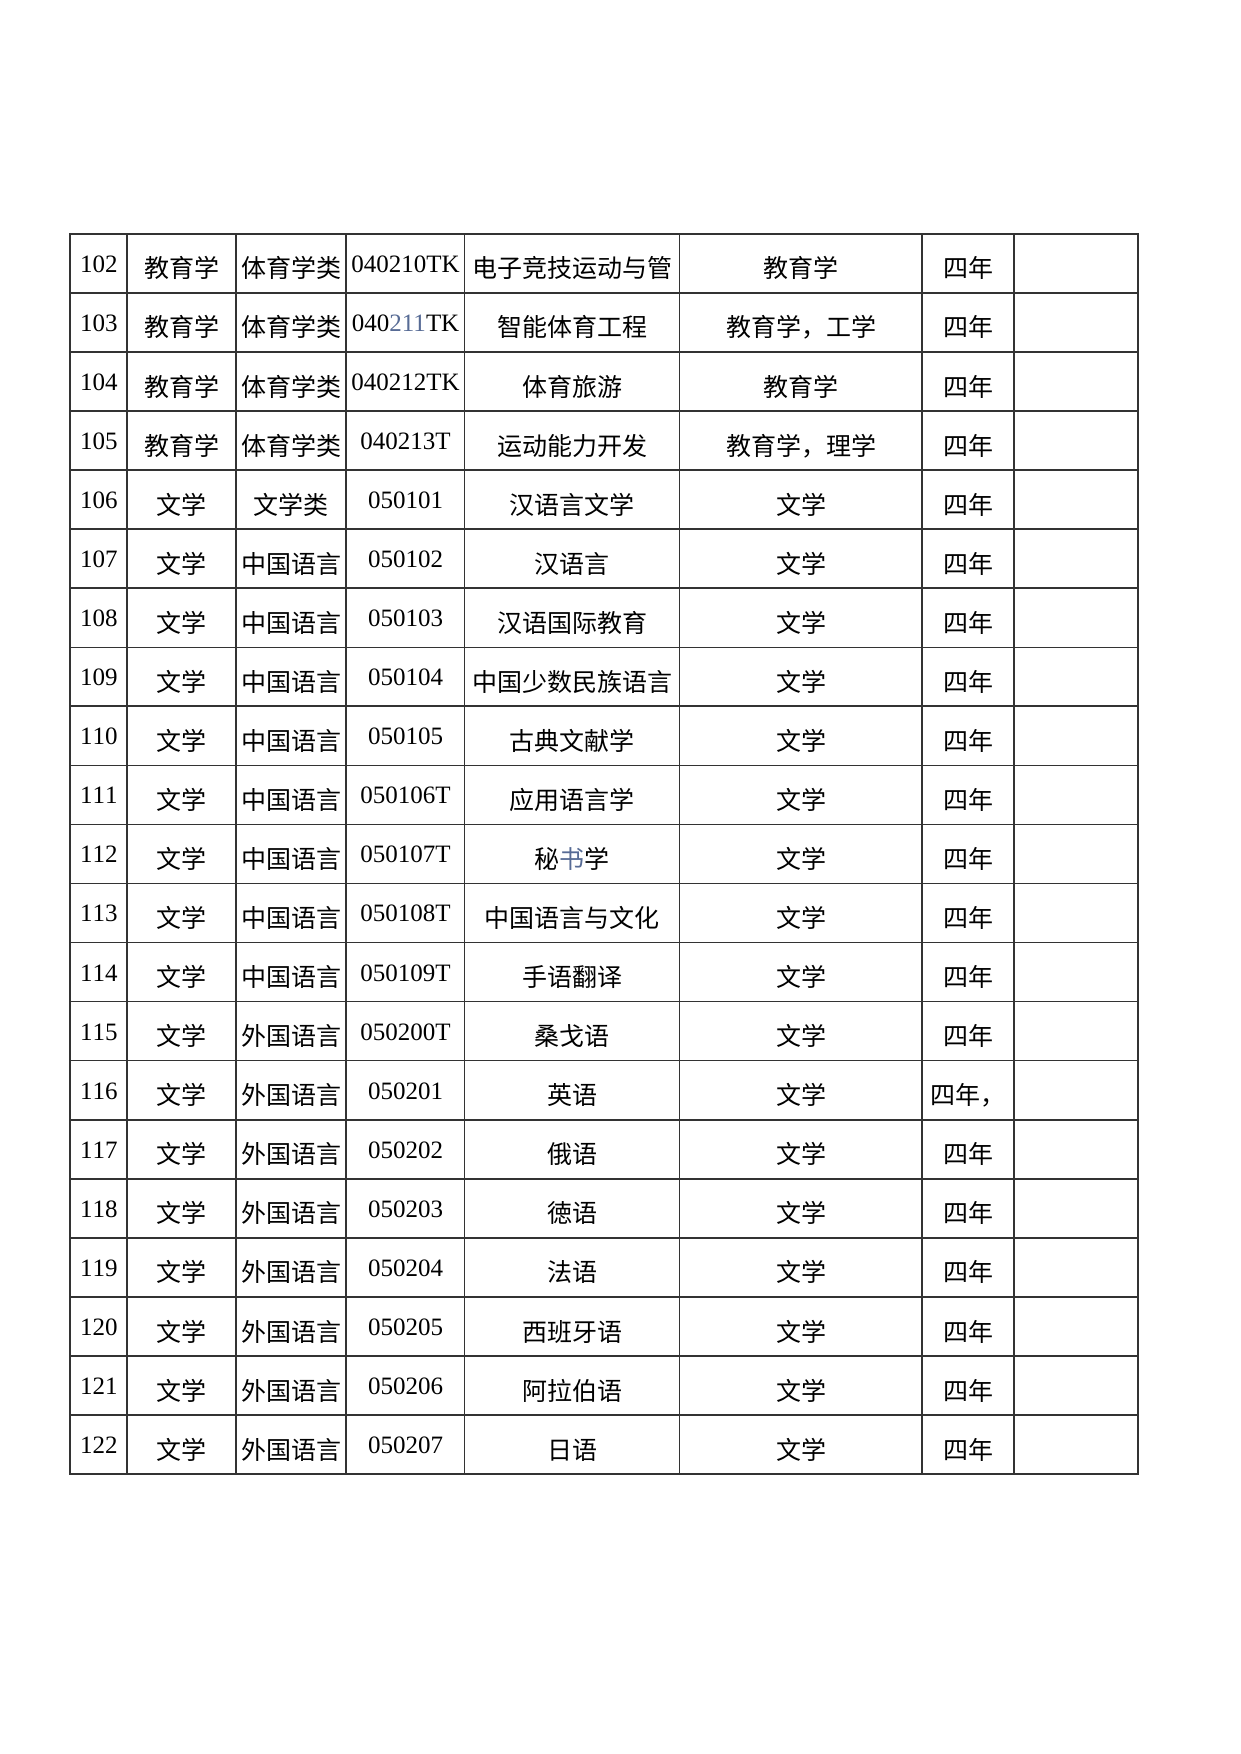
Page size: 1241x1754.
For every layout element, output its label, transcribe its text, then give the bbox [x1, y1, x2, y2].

table_cell 050202 [347, 1121, 464, 1178]
table_cell 四年 [923, 1002, 1013, 1060]
table_cell 文学 [680, 1061, 921, 1119]
table_cell 文学 [680, 589, 921, 646]
table_cell 106 [71, 471, 126, 528]
table_cell [1015, 1416, 1137, 1473]
table_cell 四年 [923, 294, 1013, 351]
table_cell 中国语言文学类 [237, 943, 345, 1001]
table_cell 040212TK [347, 353, 464, 410]
table_cell 运动能力开发 [465, 412, 679, 469]
table_cell 中国少数民族语言文学 [465, 648, 679, 705]
table_cell 文学 [680, 825, 921, 883]
table_cell 050200T [347, 1002, 464, 1060]
table_cell 119 [71, 1239, 126, 1296]
table_cell 文学 [128, 943, 235, 1001]
table_cell 文学 [128, 1416, 235, 1473]
table_cell 文学 [128, 884, 235, 942]
table_cell [1015, 1298, 1137, 1355]
table_cell 050106T [347, 766, 464, 823]
table_cell 教育学 [680, 235, 921, 292]
table_cell 文学 [128, 1357, 235, 1414]
table_cell 050103 [347, 589, 464, 646]
table_cell 113 [71, 884, 126, 942]
table_cell 040213T [347, 412, 464, 469]
table_cell [1015, 412, 1137, 469]
table_cell [1015, 235, 1137, 292]
table_cell [1015, 1061, 1137, 1119]
table_cell [1015, 353, 1137, 410]
table_cell 文学 [680, 1121, 921, 1178]
table_cell 107 [71, 530, 126, 587]
table_cell 文学 [680, 766, 921, 823]
table_cell 文学 [680, 1416, 921, 1473]
table_cell 文学 [128, 1298, 235, 1355]
table_cell 体育学类 [237, 353, 345, 410]
table_cell 四年 [923, 1239, 1013, 1296]
table_cell 西班牙语 [465, 1298, 679, 1355]
table_cell 114 [71, 943, 126, 1001]
table_cell 050206 [347, 1357, 464, 1414]
table_cell 112 [71, 825, 126, 883]
table_cell 109 [71, 648, 126, 705]
table_cell 教育学 [128, 235, 235, 292]
table_cell [1015, 1002, 1137, 1060]
table_cell 教育学，工学 [680, 294, 921, 351]
table_cell 文学 [128, 589, 235, 646]
table_cell 文学 [680, 884, 921, 942]
table_cell 四年 [923, 648, 1013, 705]
table_cell 四年 [923, 471, 1013, 528]
table_cell 四年 [923, 825, 1013, 883]
table_cell 教育学 [128, 412, 235, 469]
table_cell 文学 [128, 1061, 235, 1119]
table_cell 教育学 [128, 353, 235, 410]
table_cell 四年 [923, 1357, 1013, 1414]
table_cell 050203 [347, 1180, 464, 1237]
table_cell 050207 [347, 1416, 464, 1473]
table_cell 文学 [680, 530, 921, 587]
table_cell 文学 [128, 766, 235, 823]
table_cell 体育学类 [237, 412, 345, 469]
table_cell 应用语言学 [465, 766, 679, 823]
table_cell 050204 [347, 1239, 464, 1296]
table_cell 桑戈语 [465, 1002, 679, 1060]
table_cell [1015, 294, 1137, 351]
table_cell [1015, 589, 1137, 646]
table_cell 四年 [923, 884, 1013, 942]
table_cell [1015, 1180, 1137, 1237]
table_cell 文学 [680, 1298, 921, 1355]
table_cell 体育学类 [237, 294, 345, 351]
table_cell 122 [71, 1416, 126, 1473]
table_cell 中国语言文学类 [237, 884, 345, 942]
table_cell [1015, 1239, 1137, 1296]
table_cell 电子竞技运动与管理 [465, 235, 679, 292]
table_cell 050104 [347, 648, 464, 705]
table_cell 文学 [128, 471, 235, 528]
table_cell 日语 [465, 1416, 679, 1473]
table_cell 秘书学 [465, 825, 679, 883]
table_cell [1015, 766, 1137, 823]
table_cell 文学 [680, 648, 921, 705]
table_cell 文学 [128, 707, 235, 764]
table_cell 117 [71, 1121, 126, 1178]
table_cell 外国语言文学类 [237, 1416, 345, 1473]
table_cell 050105 [347, 707, 464, 764]
table_cell 四年 [923, 235, 1013, 292]
table_cell 050102 [347, 530, 464, 587]
table_cell 文学 [128, 530, 235, 587]
table_cell 中国语言文学类 [237, 766, 345, 823]
table_cell 古典文献学 [465, 707, 679, 764]
table_cell 中国语言与文化 [465, 884, 679, 942]
table_cell 文学 [128, 825, 235, 883]
table_cell 050108T [347, 884, 464, 942]
table_cell 105 [71, 412, 126, 469]
table_cell 050109T [347, 943, 464, 1001]
table_cell 四年 [923, 1180, 1013, 1237]
table_cell 外国语言文学类 [237, 1002, 345, 1060]
table_cell 体育学类 [237, 235, 345, 292]
table_cell 文学 [680, 943, 921, 1001]
table_cell 四年 [923, 412, 1013, 469]
table_cell 文学 [680, 1180, 921, 1237]
table_cell 手语翻译 [465, 943, 679, 1001]
table_cell 外国语言文学类 [237, 1357, 345, 1414]
table_cell 中国语言文学类 [237, 471, 345, 528]
table_cell 徳语 [465, 1180, 679, 1237]
table_cell 文学 [680, 471, 921, 528]
table_cell 104 [71, 353, 126, 410]
table_cell 教育学 [680, 353, 921, 410]
table_cell 文学 [128, 648, 235, 705]
table_cell 文学 [680, 1239, 921, 1296]
table_cell 法语 [465, 1239, 679, 1296]
table_cell 俄语 [465, 1121, 679, 1178]
table_cell 汉语言 [465, 530, 679, 587]
table_cell 108 [71, 589, 126, 646]
table_cell 四年 [923, 707, 1013, 764]
table_cell 智能体育工程 [465, 294, 679, 351]
table_cell [1015, 471, 1137, 528]
table_cell 文学 [128, 1239, 235, 1296]
table_cell 汉语国际教育 [465, 589, 679, 646]
table_cell [1015, 884, 1137, 942]
table_cell [1015, 825, 1137, 883]
table_cell [1015, 707, 1137, 764]
table_cell [1015, 648, 1137, 705]
table_cell [1015, 1357, 1137, 1414]
table_cell 050107T [347, 825, 464, 883]
table_cell 四年 [923, 530, 1013, 587]
table_cell 外国语言文学类 [237, 1239, 345, 1296]
table_cell 050205 [347, 1298, 464, 1355]
table_cell 文学 [680, 707, 921, 764]
table_cell 四年 [923, 943, 1013, 1001]
table_cell [1015, 530, 1137, 587]
table_cell 外国语言文学类 [237, 1180, 345, 1237]
table_cell 外国语言文学类 [237, 1121, 345, 1178]
table_cell 110 [71, 707, 126, 764]
table_cell 中国语言文学类 [237, 825, 345, 883]
table_cell 120 [71, 1298, 126, 1355]
table_cell 文学 [128, 1180, 235, 1237]
table_cell 四年 [923, 1121, 1013, 1178]
table_cell 文学 [128, 1121, 235, 1178]
table_cell [1015, 1121, 1137, 1178]
table_cell 116 [71, 1061, 126, 1119]
table_cell 040211TK [347, 294, 464, 351]
table_cell 中国语言文学类 [237, 530, 345, 587]
table_cell 教育学 [128, 294, 235, 351]
table_cell 文学 [680, 1002, 921, 1060]
table_cell 四年，五年 [923, 1061, 1013, 1119]
table_cell 四年 [923, 353, 1013, 410]
table_cell 四年 [923, 766, 1013, 823]
table_cell 文学 [128, 1002, 235, 1060]
table_cell 050101 [347, 471, 464, 528]
table_cell 外国语言文学类 [237, 1298, 345, 1355]
table_cell 四年 [923, 589, 1013, 646]
table_cell 040210TK [347, 235, 464, 292]
table_cell 115 [71, 1002, 126, 1060]
table_cell 英语 [465, 1061, 679, 1119]
table_cell 111 [71, 766, 126, 823]
table_cell 外国语言文学类 [237, 1061, 345, 1119]
table_cell 汉语言文学 [465, 471, 679, 528]
table_cell 中国语言文学类 [237, 648, 345, 705]
table_cell 教育学，理学 [680, 412, 921, 469]
table_cell 102 [71, 235, 126, 292]
table_cell [1015, 943, 1137, 1001]
table_cell 体育旅游 [465, 353, 679, 410]
table_cell 103 [71, 294, 126, 351]
table_cell 中国语言文学类 [237, 589, 345, 646]
table_cell 阿拉伯语 [465, 1357, 679, 1414]
table_cell 中国语言文学类 [237, 707, 345, 764]
table_cell 121 [71, 1357, 126, 1414]
table_cell 四年 [923, 1416, 1013, 1473]
table_cell 四年 [923, 1298, 1013, 1355]
table_cell 050201 [347, 1061, 464, 1119]
table_cell 文学 [680, 1357, 921, 1414]
table_cell 118 [71, 1180, 126, 1237]
